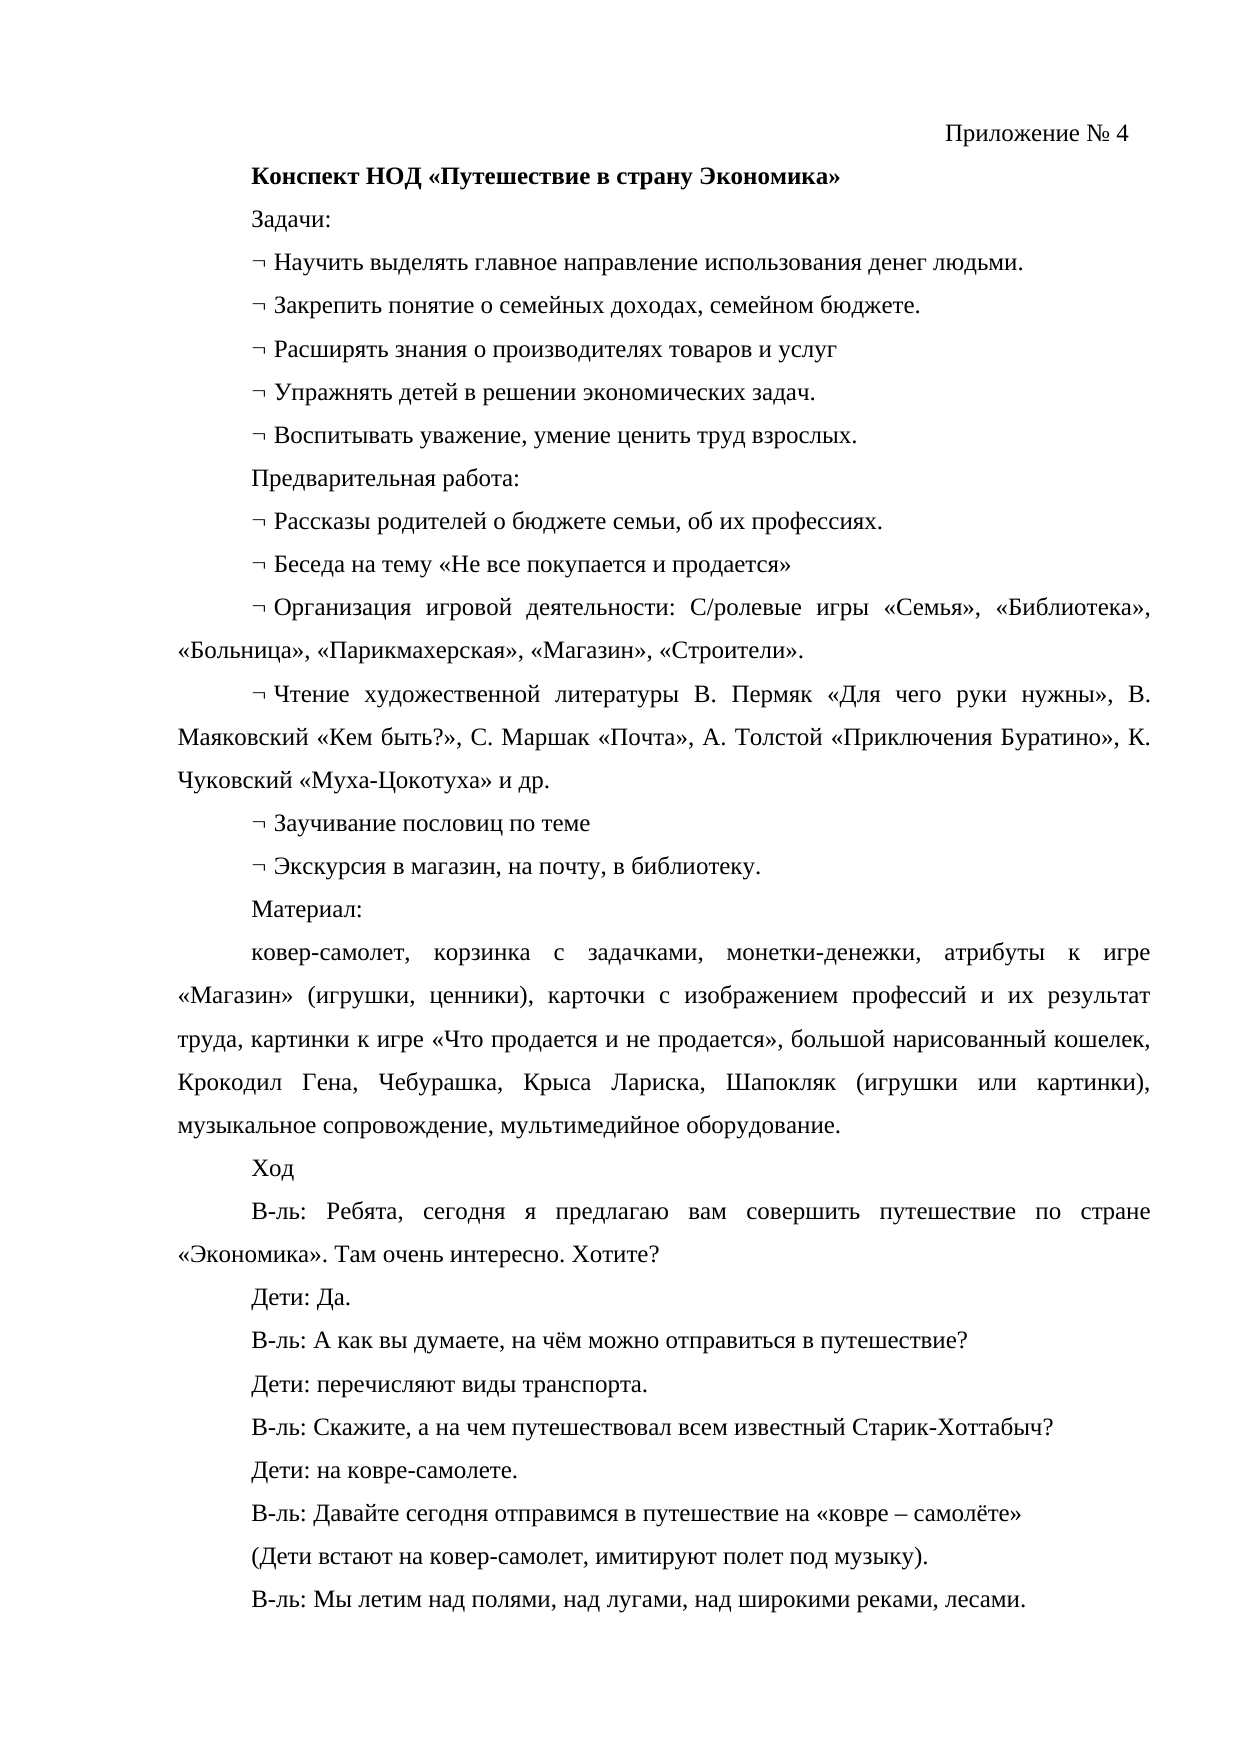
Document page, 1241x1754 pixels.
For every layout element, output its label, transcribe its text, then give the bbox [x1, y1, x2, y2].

text Экскурсия в магазин, на почту, в библиотеку. [177, 851, 1152, 880]
text Упражнять детей в решении экономических задач. [177, 377, 1152, 406]
text Воспитывать уважение, умение ценить труд взрослых. [177, 420, 1152, 449]
text ковер-самолет, корзинка с задачками, монетки-денежки, атрибуты к игре «Магазин» (игрушки, ценники), карточки с изображением профессий и их результат труда, картинки к игре «Что продается и не продается», большой нарисованный кошелек, Крокодил Гена, Чебурашка, Крыса Лариска, Шапокляк (игрушки или картинки), музыкальное сопровождение, мультимедийное оборудование. [177, 937, 1152, 1139]
text Заучивание пословиц по теме [177, 808, 1152, 837]
text В-ль: Мы летим над полями, над лугами, над широкими реками, лесами. [177, 1584, 1152, 1613]
text Задачи: [177, 204, 1152, 233]
text Ход [177, 1153, 1152, 1182]
text Чтение художественной литературы В. Пермяк «Для чего руки нужны», В. Маяковский «Кем быть?», С. Маршак «Почта», А. Толстой «Приключения Буратино», К. Чуковский «Муха-Цокотуха» и др. [177, 679, 1152, 794]
text Беседа на тему «Не все покупается и продается» [177, 549, 1152, 578]
text В-ль: А как вы думаете, на чём можно отправиться в путешествие? [177, 1326, 1152, 1354]
text Расширять знания о производителях товаров и услуг [177, 334, 1152, 362]
text Дети: Да. [177, 1282, 1152, 1311]
text Конспект НОД «Путешествие в страну Экономика» [177, 161, 1152, 190]
text Организация игровой деятельности: С/ролевые игры «Семья», «Библиотека», «Больница», «Парикмахерская», «Магазин», «Строители». [177, 592, 1152, 664]
text Приложение № 4 [177, 118, 1152, 147]
text Дети: на ковре-самолете. [177, 1455, 1152, 1484]
text Закрепить понятие о семейных доходах, семейном бюджете. [177, 291, 1152, 319]
text Предварительная работа: [177, 463, 1152, 492]
text В-ль: Скажите, а на чем путешествовал всем известный Старик-Хоттабыч? [177, 1412, 1152, 1441]
text Материал: [177, 894, 1152, 923]
text Рассказы родителей о бюджете семьи, об их профессиях. [177, 506, 1152, 535]
text Дети: перечисляют виды транспорта. [177, 1369, 1152, 1397]
text В-ль: Давайте сегодня отправимся в путешествие на «ковре – самолёте» [177, 1498, 1152, 1527]
text В-ль: Ребята, сегодня я предлагаю вам совершить путешествие по стране «Экономика». Там очень интересно. Хотите? [177, 1196, 1152, 1268]
text Научить выделять главное направление использования денег людьми. [177, 247, 1152, 276]
text (Дети встают на ковер-самолет, имитируют полет под музыку). [177, 1541, 1152, 1570]
